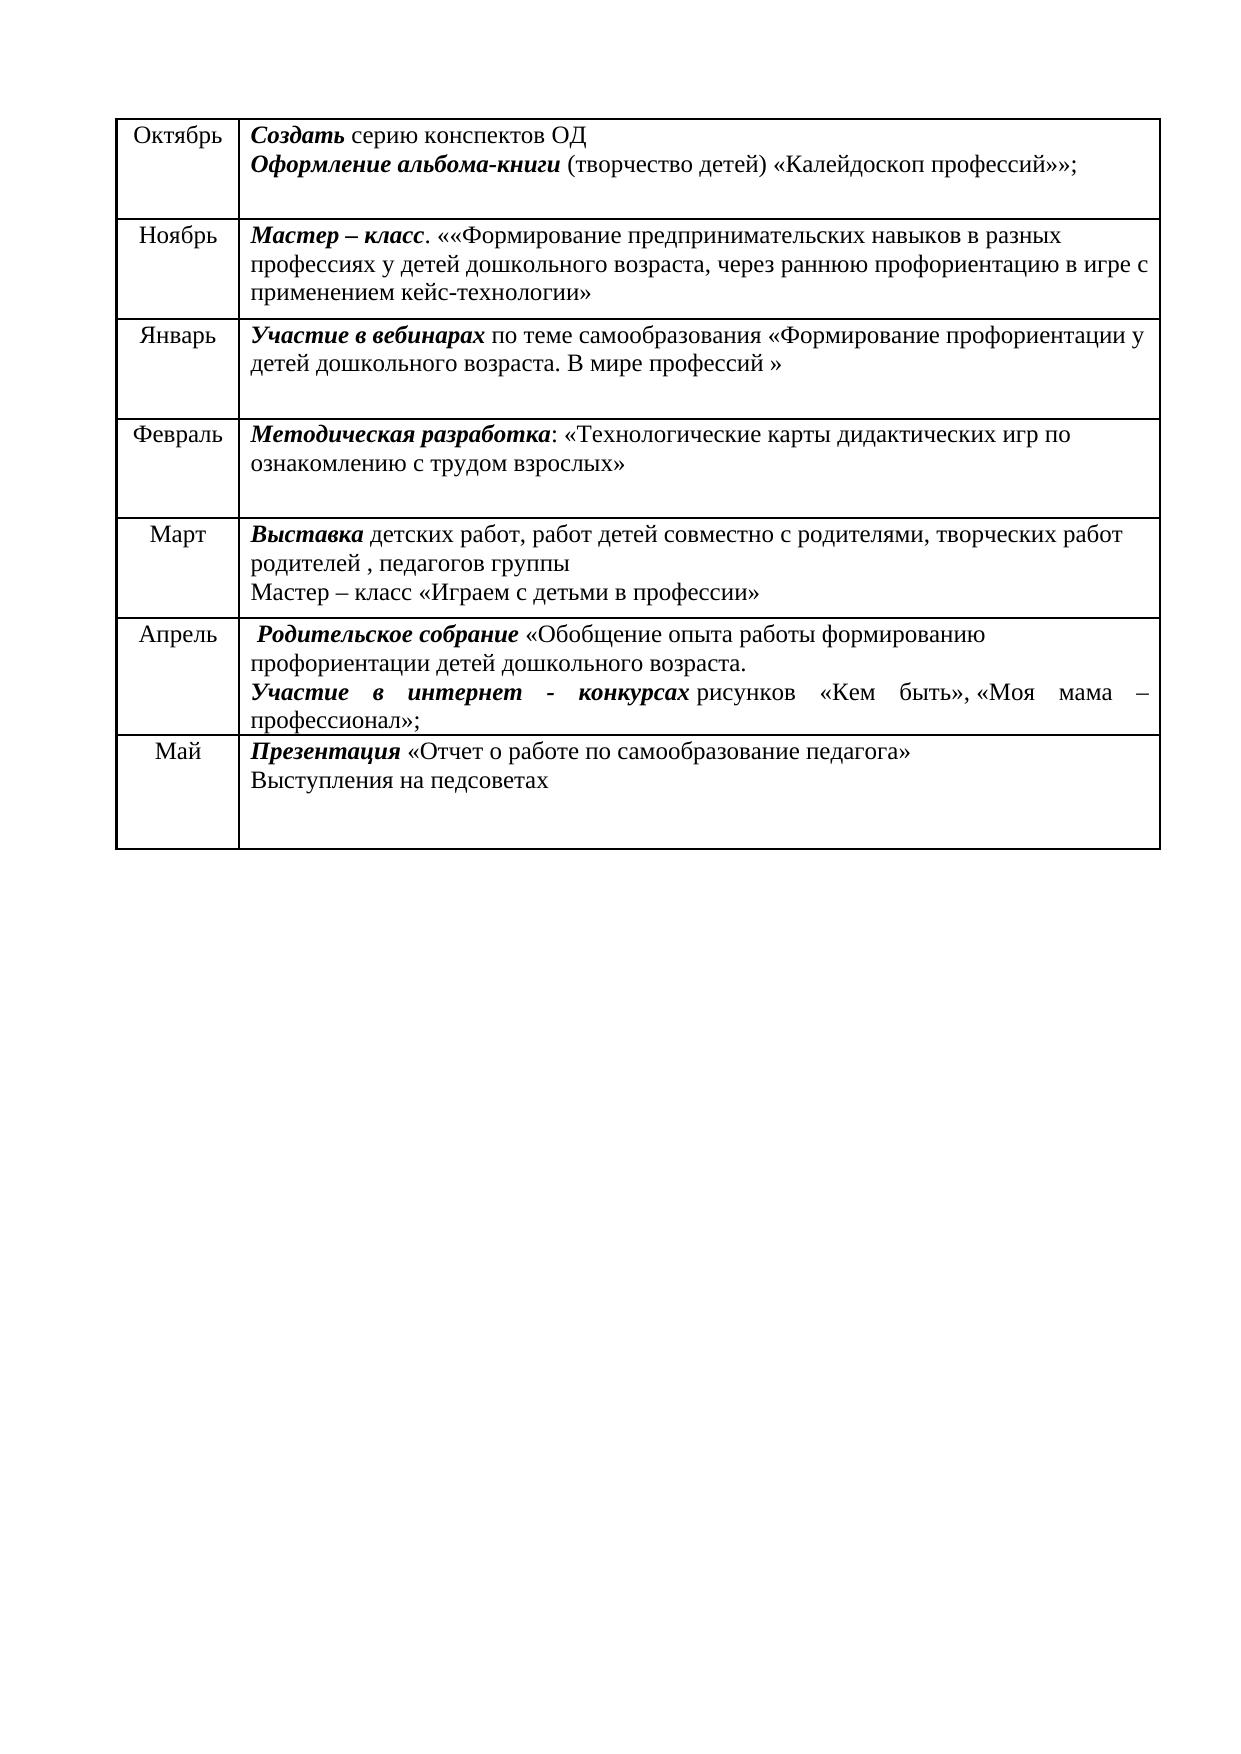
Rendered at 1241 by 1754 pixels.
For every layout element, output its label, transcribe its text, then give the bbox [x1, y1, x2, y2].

table_cell Апрель [118, 619, 238, 734]
table_cell Участие в вебинарах по теме самообразования «Формирование профориентации у детей дошкольного возраста. В мире профессий » [240, 320, 1159, 417]
table_cell Февраль [118, 420, 238, 517]
table_cell Презентация «Отчет о работе по самообразование педагога» Выступления на педсоветах [240, 736, 1159, 848]
table_cell Октябрь [118, 120, 238, 218]
table_cell Родительское собрание «Обобщение опыта работы формированию профориентации детей дошкольного возраста. Участие в интернет - конкурсах рисунков «Кем быть», «Моя мама – профессионал»; [240, 619, 1159, 734]
table_cell Март [118, 519, 238, 617]
table_cell Май [118, 736, 238, 848]
table_cell Январь [118, 320, 238, 417]
table_cell Выставка детских работ, работ детей совместно с родителями, творческих работ родителей , педагогов группы Мастер – класс «Играем с детьми в профессии» [240, 519, 1159, 617]
table_cell Ноябрь [118, 220, 238, 318]
table_cell Методическая разработка: «Технологические карты дидактических игр по ознакомлению с трудом взрослых» [240, 420, 1159, 517]
table_cell Мастер – класс. ««Формирование предпринимательских навыков в разных профессиях у детей дошкольного возраста, через раннюю профориентацию в игре с применением кейс-технологии» [240, 220, 1159, 318]
table_cell Создать серию конспектов ОД Оформление альбома-книги (творчество детей) «Калейдоскоп профессий»»; [240, 120, 1159, 218]
